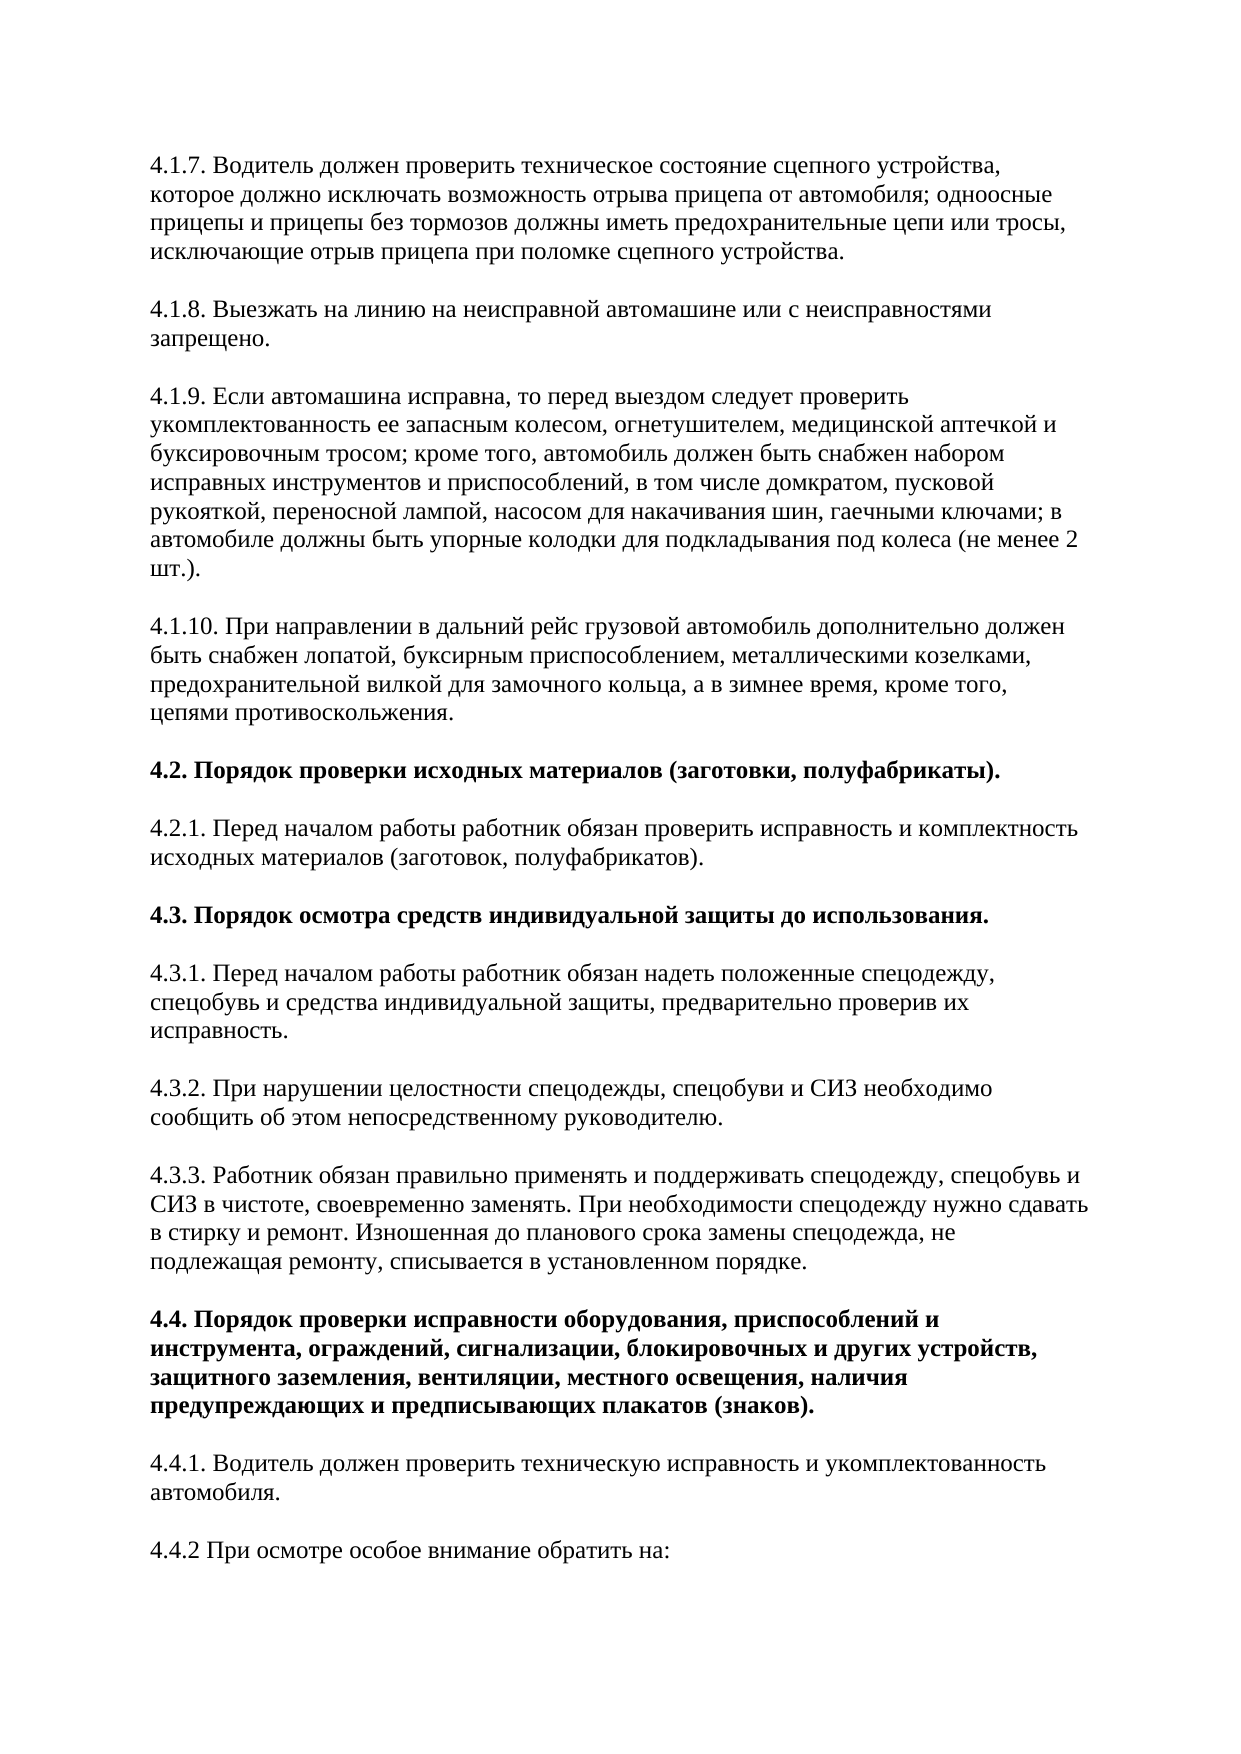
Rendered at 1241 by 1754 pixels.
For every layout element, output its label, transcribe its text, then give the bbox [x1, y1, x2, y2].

text 4.1.7. Водитель должен проверить техническое состояние сцепного устройства, которое должно исключать возможность отрыва прицепа от автомобиля; одноосные прицепы и прицепы без тормозов должны иметь предохранительные цепи или тросы, исключающие отрыв прицепа при поломке сцепного устройства. [150, 150, 1090, 265]
text 4.2.1. Перед началом работы работник обязан проверить исправность и комплектность исходных материалов (заготовок, полуфабрикатов). [150, 813, 1090, 871]
text 4.4.2 При осмотре особое внимание обратить на: [150, 1535, 1090, 1564]
text 4.3.1. Перед началом работы работник обязан надеть положенные спецодежду, спецобувь и средства индивидуальной защиты, предварительно проверив их исправность. [150, 958, 1090, 1044]
text 4.1.9. Если автомашина исправна, то перед выездом следует проверить укомплектованность ее запасным колесом, огнетушителем, медицинской аптечкой и буксировочным тросом; кроме того, автомобиль должен быть снабжен набором исправных инструментов и приспособлений, в том числе домкратом, пусковой рукояткой, переносной лампой, насосом для накачивания шин, гаечными ключами; в автомобиле должны быть упорные колодки для подкладывания под колеса (не менее 2 шт.). [150, 381, 1090, 582]
text 4.1.8. Выезжать на линию на неисправной автомашине или с неисправностями запрещено. [150, 294, 1090, 352]
text 4.4. Порядок проверки исправности оборудования, приспособлений и инструмента, ограждений, сигнализации, блокировочных и других устройств, защитного заземления, вентиляции, местного освещения, наличия предупреждающих и предписывающих плакатов (знаков). [150, 1304, 1090, 1419]
text 4.1.10. При направлении в дальний рейс грузовой автомобиль дополнительно должен быть снабжен лопатой, буксирным приспособлением, металлическими козелками, предохранительной вилкой для замочного кольца, а в зимнее время, кроме того, цепями противоскольжения. [150, 611, 1090, 726]
text 4.3.2. При нарушении целостности спецодежды, спецобуви и СИЗ необходимо сообщить об этом непосредственному руководителю. [150, 1073, 1090, 1131]
text 4.3. Порядок осмотра средств индивидуальной защиты до использования. [150, 900, 1090, 929]
text 4.4.1. Водитель должен проверить техническую исправность и укомплектованность автомобиля. [150, 1448, 1090, 1506]
text 4.3.3. Работник обязан правильно применять и поддерживать спецодежду, спецобувь и СИЗ в чистоте, своевременно заменять. При необходимости спецодежду нужно сдавать в стирку и ремонт. Изношенная до планового срока замены спецодежда, не подлежащая ремонту, списывается в установленном порядке. [150, 1160, 1090, 1275]
text 4.2. Порядок проверки исходных материалов (заготовки, полуфабрикаты). [150, 755, 1090, 784]
